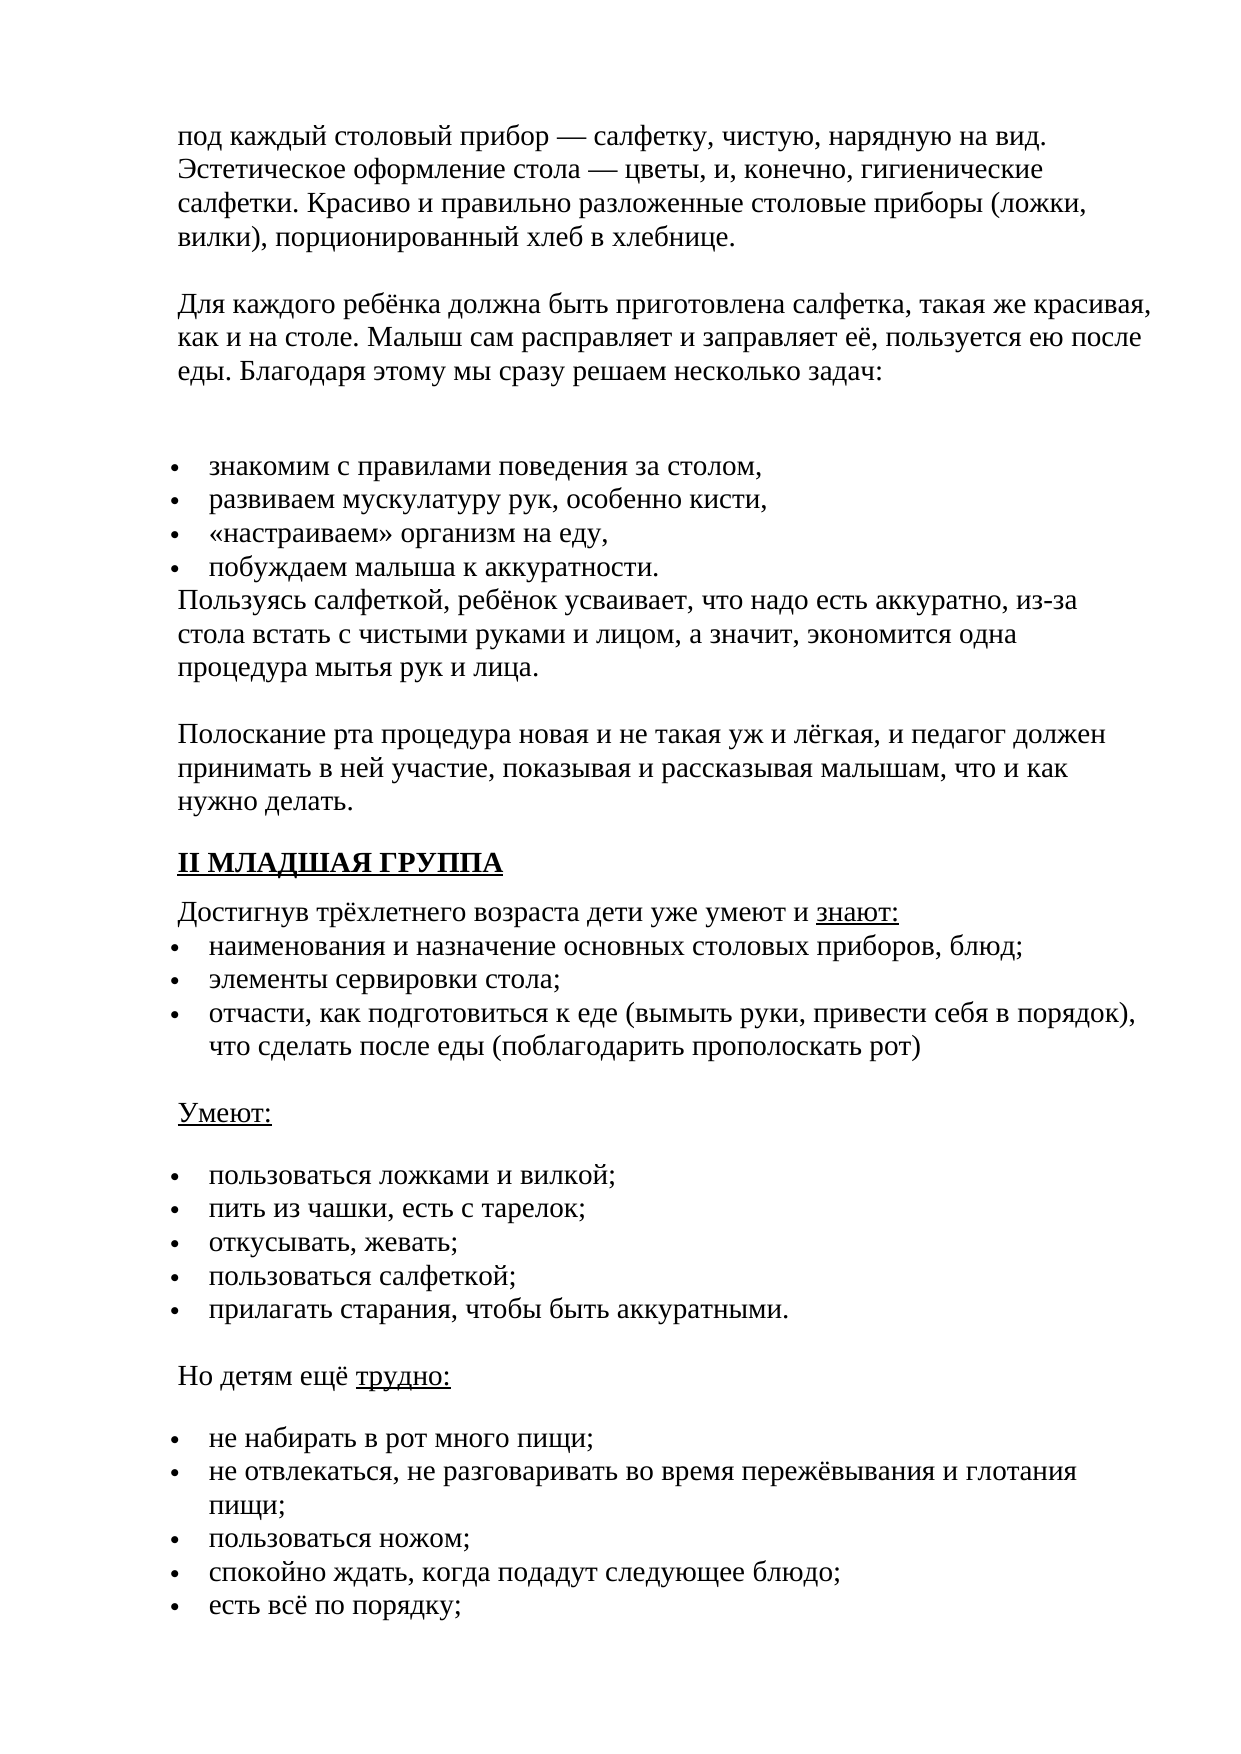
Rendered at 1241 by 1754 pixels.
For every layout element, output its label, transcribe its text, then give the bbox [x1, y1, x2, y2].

list развиваем мускулатуру рук, особенно кисти, [171, 482, 1152, 515]
list наименования и назначение основных столовых приборов, блюд; [171, 928, 1152, 961]
list есть всё по порядку; [171, 1587, 1152, 1621]
text Но детям ещё трудно: [177, 1325, 1152, 1420]
list прилагать старания, чтобы быть аккуратными. [171, 1291, 1152, 1325]
text II МЛАДШАЯ ГРУППА [177, 845, 1152, 878]
list спокойно ждать, когда подадут следующее блюдо; [171, 1554, 1152, 1587]
list побуждаем малыша к аккуратности. [171, 549, 1152, 582]
list пользоваться ножом; [171, 1520, 1152, 1554]
list пользоваться ложками и вилкой; [171, 1157, 1152, 1191]
list знакомим с правилами поведения за столом, [171, 448, 1152, 482]
list пользоваться салфеткой; [171, 1258, 1152, 1291]
list «настраиваем» организм на еду, [171, 515, 1152, 549]
text Умеют: [177, 1062, 1152, 1157]
text Достигнув трёхлетнего возраста дети уже умеют и знают: [177, 894, 1152, 928]
list откусывать, жевать; [171, 1224, 1152, 1258]
text Пользуясь салфеткой, ребёнок усваивает, что надо есть аккуратно, из-за стола встать с чистыми руками и лицом, а значит, экономится одна процедура мытья рук и лица. Полоскание рта процедура новая и не такая уж и лёгкая, и педагог должен принимать в ней участие, показывая и рассказывая малышам, что и как нужно делать. [177, 582, 1152, 845]
list не набирать в рот много пищи; [171, 1420, 1152, 1453]
list элементы сервировки стола; [171, 961, 1152, 995]
list не отвлекаться, не разговаривать во время пережёвывания и глотания пищи; [171, 1453, 1152, 1520]
list отчасти, как подготовиться к еде (вымыть руки, привести себя в порядок), что сделать после еды (поблагодарить прополоскать рот) [171, 995, 1152, 1062]
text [177, 118, 1152, 448]
list пить из чашки, есть с тарелок; [171, 1191, 1152, 1224]
